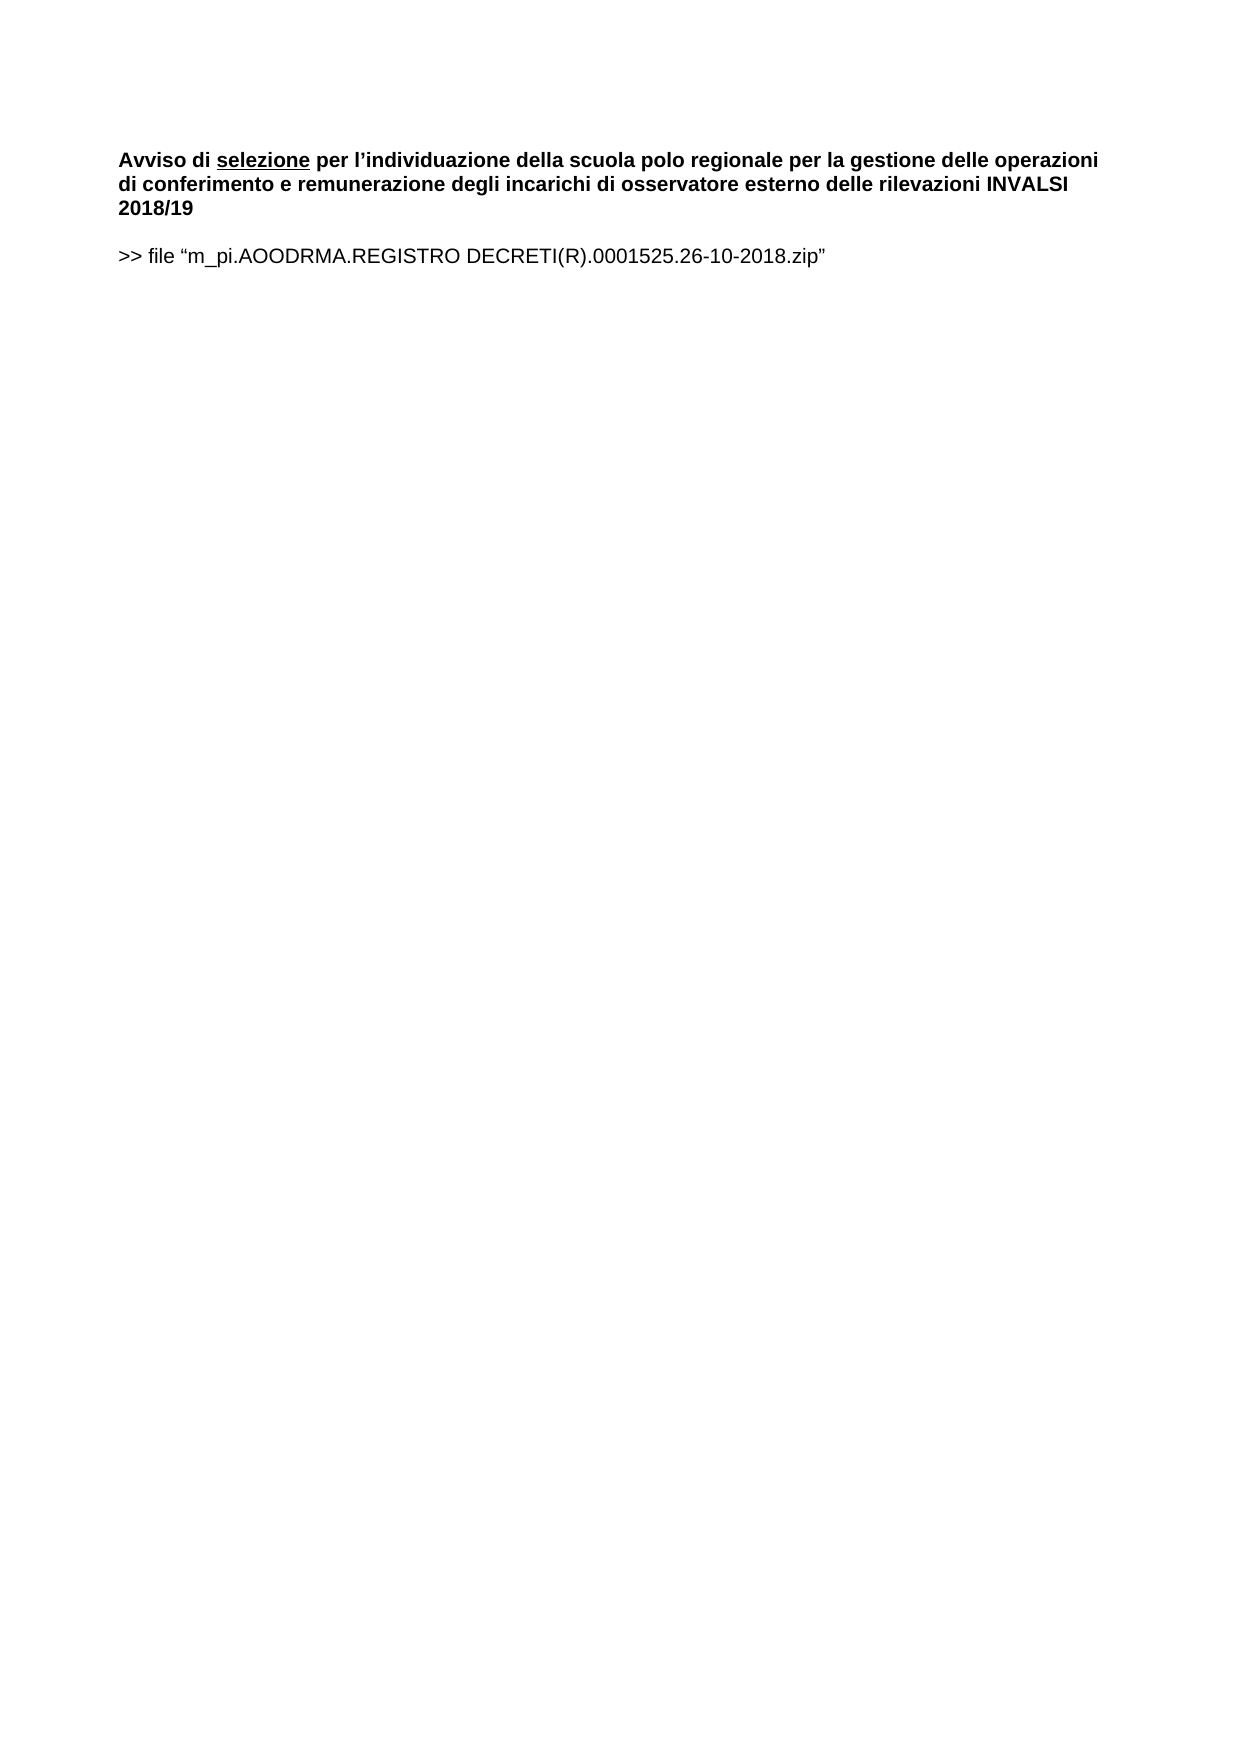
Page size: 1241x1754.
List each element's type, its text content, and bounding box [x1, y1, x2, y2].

text Avviso di selezione per l’individuazione della scuola polo regionale per la gestione delle operazioni di conferimento e remunerazione degli incarichi di osservatore esterno delle rilevazioni INVALSI 2018/19 [118, 148, 1122, 219]
text >> file “m_pi.AOODRMA.REGISTRO DECRETI(R).0001525.26-10-2018.zip” [118, 243, 1122, 267]
